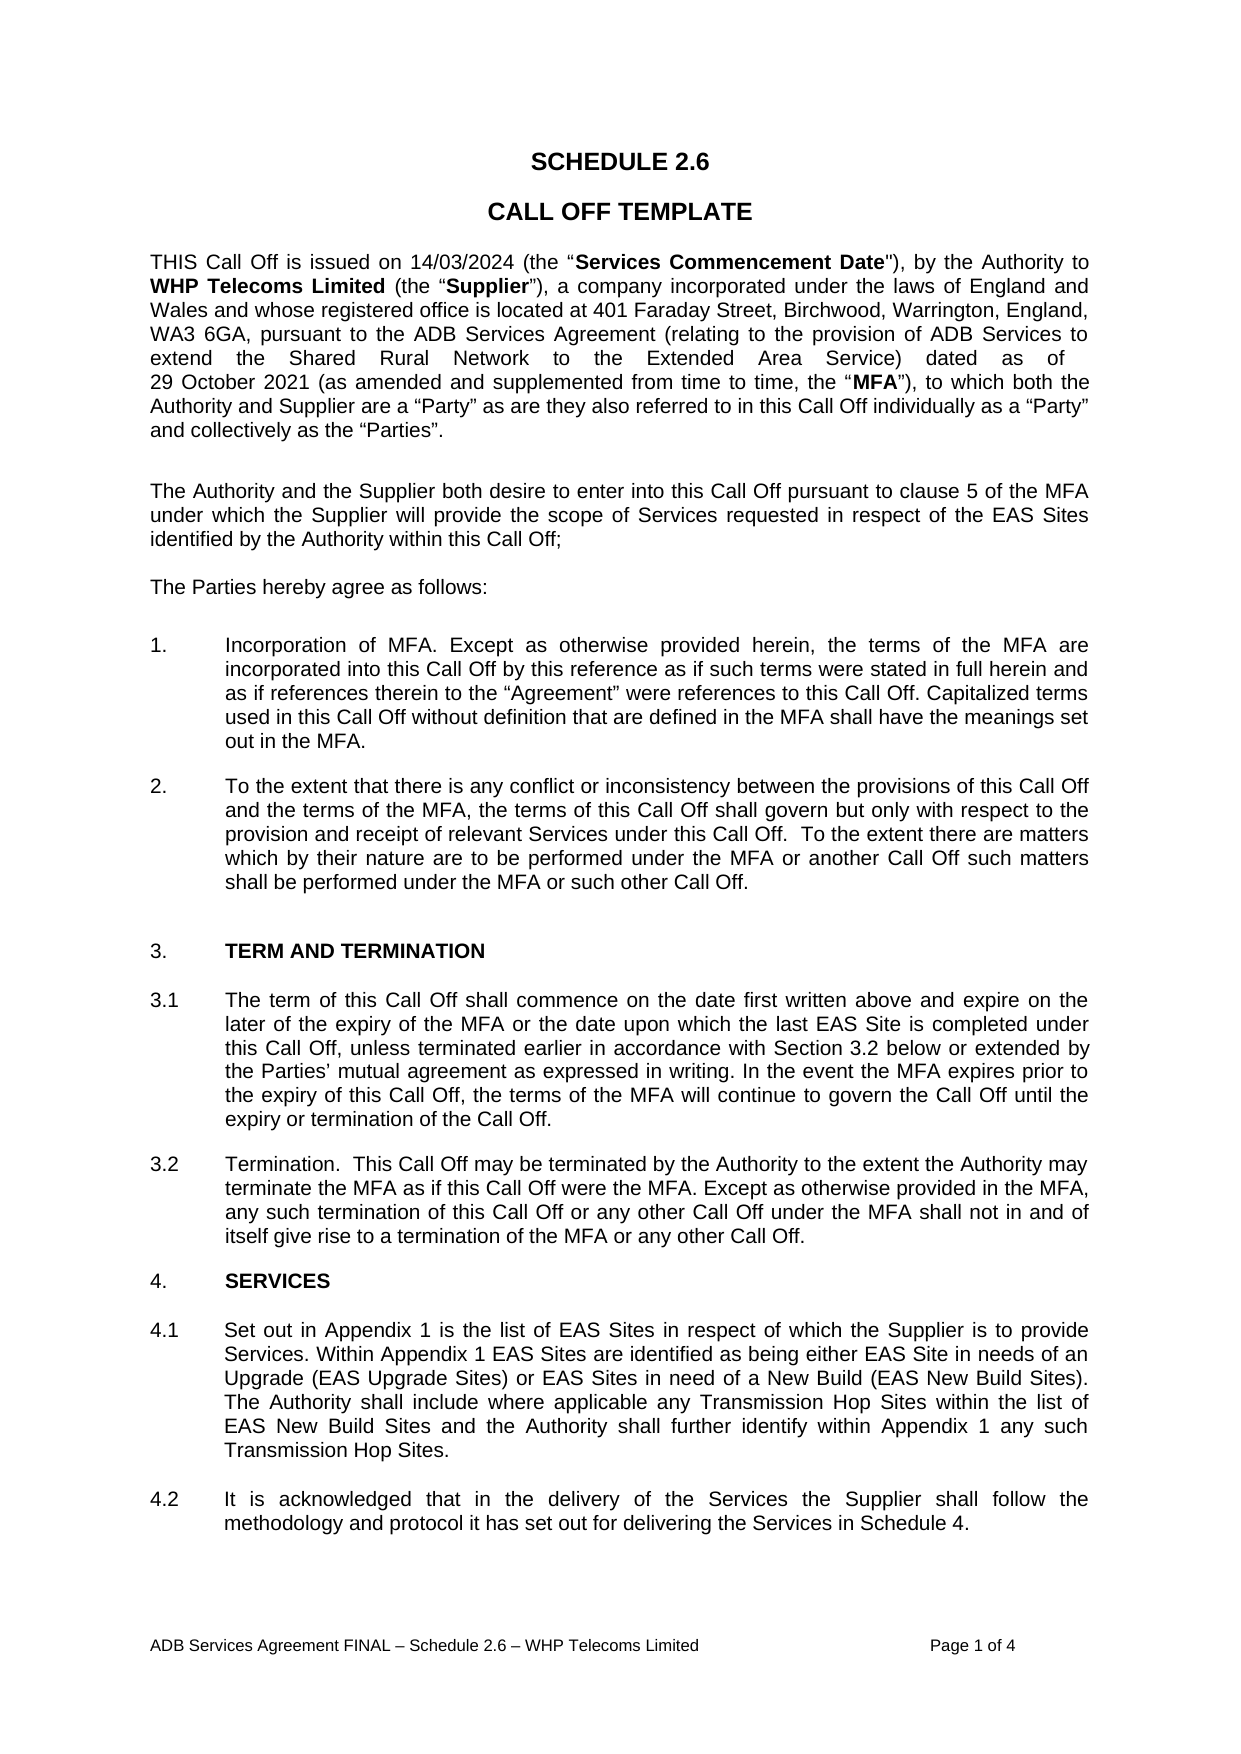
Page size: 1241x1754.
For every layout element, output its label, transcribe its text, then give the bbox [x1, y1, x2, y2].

text The Parties hereby agree as follows: [150, 575, 1090, 599]
subtitle It is acknowledged that in the delivery of the Services the Supplier shall follow the methodology and protocol it has set out for delivering the Services in Schedule 4. [150, 1486, 1090, 1534]
list Termination. This Call Off may be terminated by the Authority to the extent the Authority may terminate the MFA as if this Call Off were the MFA. Except as otherwise provided in the MFA, any such termination of this Call Off or any other Call Off under the MFA shall not in and of itself give rise to a termination of the MFA or any other Call Off. [150, 1152, 1090, 1248]
text THIS Call Off is issued on 14/03/2024 (the “Services Commencement Date"), by the Authority to WHP Telecoms Limited (the “Supplier”), a company incorporated under the laws of England and Wales and whose registered office is located at 401 Faraday Street, Birchwood, Warrington, England, WA3 6GA, pursuant to the ADB Services Agreement (relating to the provision of ADB Services to extend the Shared Rural Network to the Extended Area Service) dated as of 29 October 2021 (as amended and supplemented from time to time, the “MFA”), to which both the Authority and Supplier are a “Party” as are they also referred to in this Call Off individually as a “Party” and collectively as the “Parties”. [150, 250, 1090, 442]
list Incorporation of MFA. Except as otherwise provided herein, the terms of the MFA are incorporated into this Call Off by this reference as if such terms were stated in full herein and as if references therein to the “Agreement” were references to this Call Off. Capitalized terms used in this Call Off without definition that are defined in the MFA shall have the meanings set out in the MFA. [150, 633, 1090, 753]
subtitle SERVICES [150, 1269, 1090, 1293]
text The Authority and the Supplier both desire to enter into this Call Off pursuant to clause 5 of the MFA under which the Supplier will provide the scope of Services requested in respect of the EAS Sites identified by the Authority within this Call Off; [150, 479, 1090, 551]
subtitle Set out in Appendix 1 is the list of EAS Sites in respect of which the Supplier is to provide Services. Within Appendix 1 EAS Sites are identified as being either EAS Site in needs of an Upgrade (EAS Upgrade Sites) or EAS Sites in need of a New Build (EAS New Build Sites). The Authority shall include where applicable any Transmission Hop Sites within the list of EAS New Build Sites and the Authority shall further identify within Appendix 1 any such Transmission Hop Sites. [150, 1318, 1090, 1461]
list To the extent that there is any conflict or inconsistency between the provisions of this Call Off and the terms of the MFA, the terms of this Call Off shall govern but only with respect to the provision and receipt of relevant Services under this Call Off. To the extent there are matters which by their nature are to be performed under the MFA or another Call Off such matters shall be performed under the MFA or such other Call Off. [150, 774, 1090, 894]
list The term of this Call Off shall commence on the date first written above and expire on the later of the expiry of the MFA or the date upon which the last EAS Site is completed under this Call Off, unless terminated earlier in accordance with Section 3.2 below or extended by the Parties’ mutual agreement as expressed in writing. In the event the MFA expires prior to the expiry of this Call Off, the terms of the MFA will continue to govern the Call Off until the expiry or termination of the Call Off. [150, 987, 1090, 1131]
subtitle TERM AND TERMINATION [150, 938, 1090, 962]
text SCHEDULE 2.6 [150, 150, 1090, 175]
text CALL OFF TEMPLATE [150, 200, 1090, 225]
